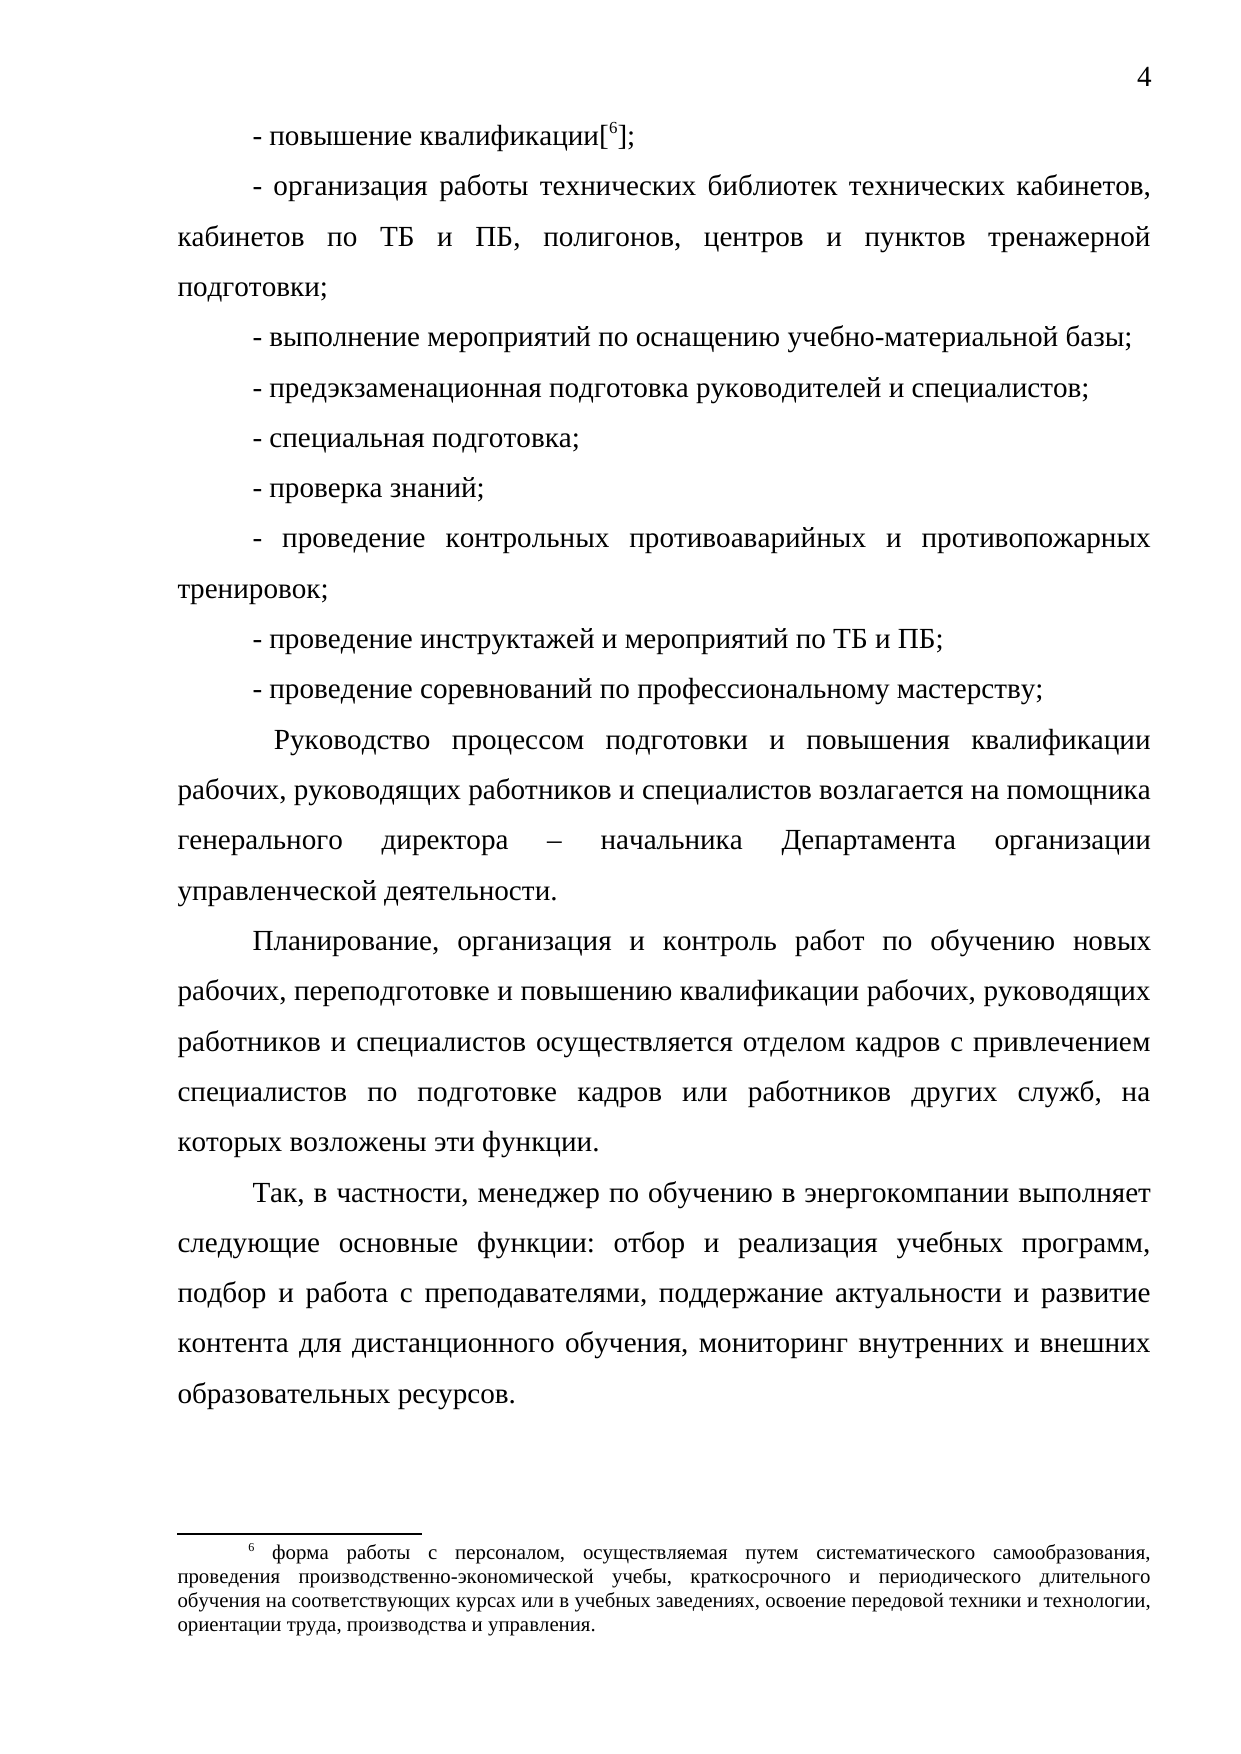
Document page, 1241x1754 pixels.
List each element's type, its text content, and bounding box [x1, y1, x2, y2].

text - проведение соревнований по профессиональному мастерству; [177, 672, 1152, 705]
text - предэкзаменационная подготовка руководителей и специалистов; [177, 370, 1152, 403]
text Планирование, организация и контроль работ по обучению новых рабочих, переподготовке и повышению квалификации рабочих, руководящих работников и специалистов осуществляется отделом кадров с привлечением специалистов по подготовке кадров или работников других служб, на которых возложены эти функции. [177, 923, 1152, 1158]
text - проведение инструктажей и мероприятий по ТБ и ПБ; [177, 621, 1152, 655]
text - проведение контрольных противоаварийных и противопожарных тренировок; [177, 521, 1152, 604]
text Руководство процессом подготовки и повышения квалификации рабочих, руководящих работников и специалистов возлагается на помощника генерального директора – начальника Департамента организации управленческой деятельности. [177, 722, 1152, 906]
text - проверка знаний; [177, 470, 1152, 504]
text - выполнение мероприятий по оснащению учебно-материальной базы; [177, 319, 1152, 353]
text - повышение квалификации[]; [177, 118, 1152, 152]
text Так, в частности, менеджер по обучению в энергокомпании выполняет следующие основные функции: отбор и реализация учебных программ, подбор и работа с преподавателями, поддержание актуальности и развитие контента для дистанционного обучения, мониторинг внутренних и внешних образовательных ресурсов. [177, 1175, 1152, 1409]
text - специальная подготовка; [177, 420, 1152, 453]
text - организация работы технических библиотек технических кабинетов, кабинетов по ТБ и ПБ, полигонов, центров и пунктов тренажерной подготовки; [177, 168, 1152, 303]
